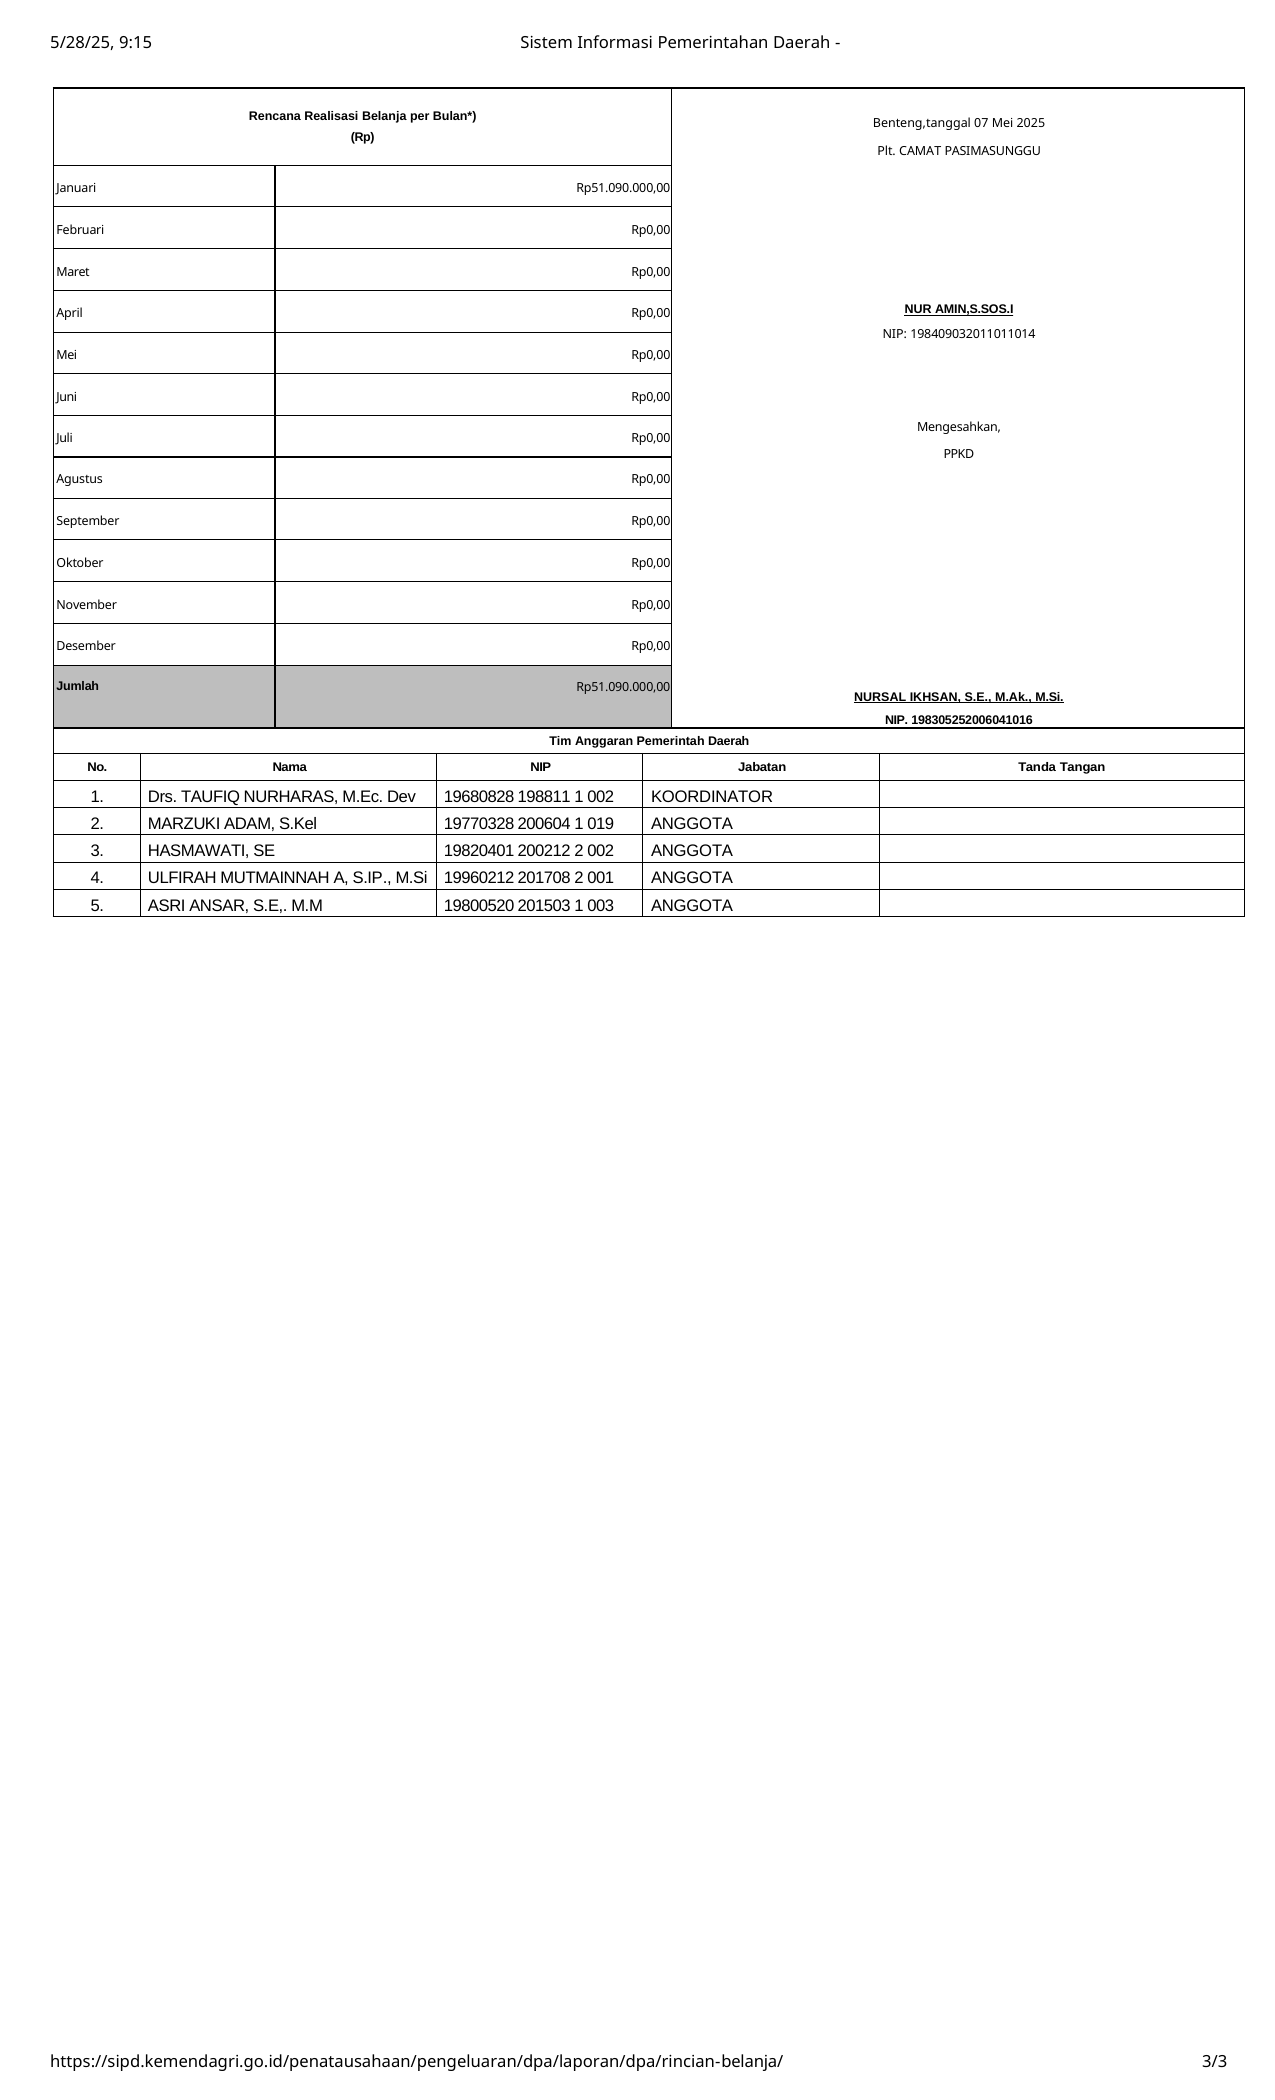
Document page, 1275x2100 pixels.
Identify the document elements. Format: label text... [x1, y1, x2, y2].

table_cell [880, 781, 1244, 807]
table_cell ULFIRAH MUTMAINNAH A, S.IP., M.Si [141, 863, 436, 889]
table_header Benteng,tanggal 07 Mei 2025 Plt. CAMAT PASIMASUNGGU NUR AMIN,S.SOS.I NIP: 198409032011011014 Mengesahkan, PPKD NURSAL IKHSAN, S.E., M.Ak., M.Si. NIP. 198305252006041016 [672, 89, 1244, 727]
table_cell Jumlah [54, 666, 274, 727]
table_cell 1. [54, 781, 140, 807]
table_cell HASMAWATI, SE [141, 835, 436, 862]
table_cell KOORDINATOR [643, 781, 879, 807]
table_cell Rp0,00 [276, 374, 671, 414]
table_cell 19800520 201503 1 003 [437, 890, 642, 916]
table_cell Nama [141, 754, 436, 780]
table_header Rencana Realisasi Belanja per Bulan*) (Rp) [54, 89, 671, 165]
table_cell ANGGOTA [643, 890, 879, 916]
table_cell Agustus [54, 458, 274, 498]
table_cell Rp0,00 [276, 291, 671, 332]
table_cell April [54, 291, 274, 332]
table_cell Rp0,00 [276, 416, 671, 456]
table_cell Rp0,00 [276, 249, 671, 290]
table_cell Rp0,00 [276, 582, 671, 623]
table_cell Maret [54, 249, 274, 290]
table_cell Juli [54, 416, 274, 456]
table_cell Drs. TAUFIQ NURHARAS, M.Ec. Dev [141, 781, 436, 807]
table_cell Juni [54, 374, 274, 414]
table_cell Jabatan [643, 754, 879, 780]
table_cell September [54, 499, 274, 539]
table_cell [880, 808, 1244, 834]
table_cell 19820401 200212 2 002 [437, 835, 642, 862]
table_cell [880, 890, 1244, 916]
table_cell Rp0,00 [276, 458, 671, 498]
table_cell Rp0,00 [276, 499, 671, 539]
table_cell ASRI ANSAR, S.E,. M.M [141, 890, 436, 916]
table_cell Rp0,00 [276, 333, 671, 373]
table_cell Desember [54, 624, 274, 665]
table_cell Rp51.090.000,00 [276, 666, 671, 727]
table_cell 3. [54, 835, 140, 862]
table_cell Mei [54, 333, 274, 373]
table_cell Januari [54, 166, 274, 206]
table_cell NIP [437, 754, 642, 780]
table_cell No. [54, 754, 140, 780]
table_cell 4. [54, 863, 140, 889]
table_cell ANGGOTA [643, 863, 879, 889]
table_cell Tim Anggaran Pemerintah Daerah [54, 729, 1244, 753]
table_cell 19680828 198811 1 002 [437, 781, 642, 807]
table_cell ANGGOTA [643, 835, 879, 862]
table_cell Rp51.090.000,00 [276, 166, 671, 206]
table_cell Rp0,00 [276, 624, 671, 665]
table_cell Oktober [54, 540, 274, 581]
table_cell Rp0,00 [276, 540, 671, 581]
table_cell 2. [54, 808, 140, 834]
table_cell Februari [54, 207, 274, 248]
table_cell November [54, 582, 274, 623]
table_cell Rp0,00 [276, 207, 671, 248]
table_cell MARZUKI ADAM, S.Kel [141, 808, 436, 834]
table_cell 19960212 201708 2 001 [437, 863, 642, 889]
table_cell [880, 863, 1244, 889]
table_cell Tanda Tangan [880, 754, 1244, 780]
table_cell [880, 835, 1244, 862]
table_cell ANGGOTA [643, 808, 879, 834]
table_cell 19770328 200604 1 019 [437, 808, 642, 834]
table_cell 5. [54, 890, 140, 916]
